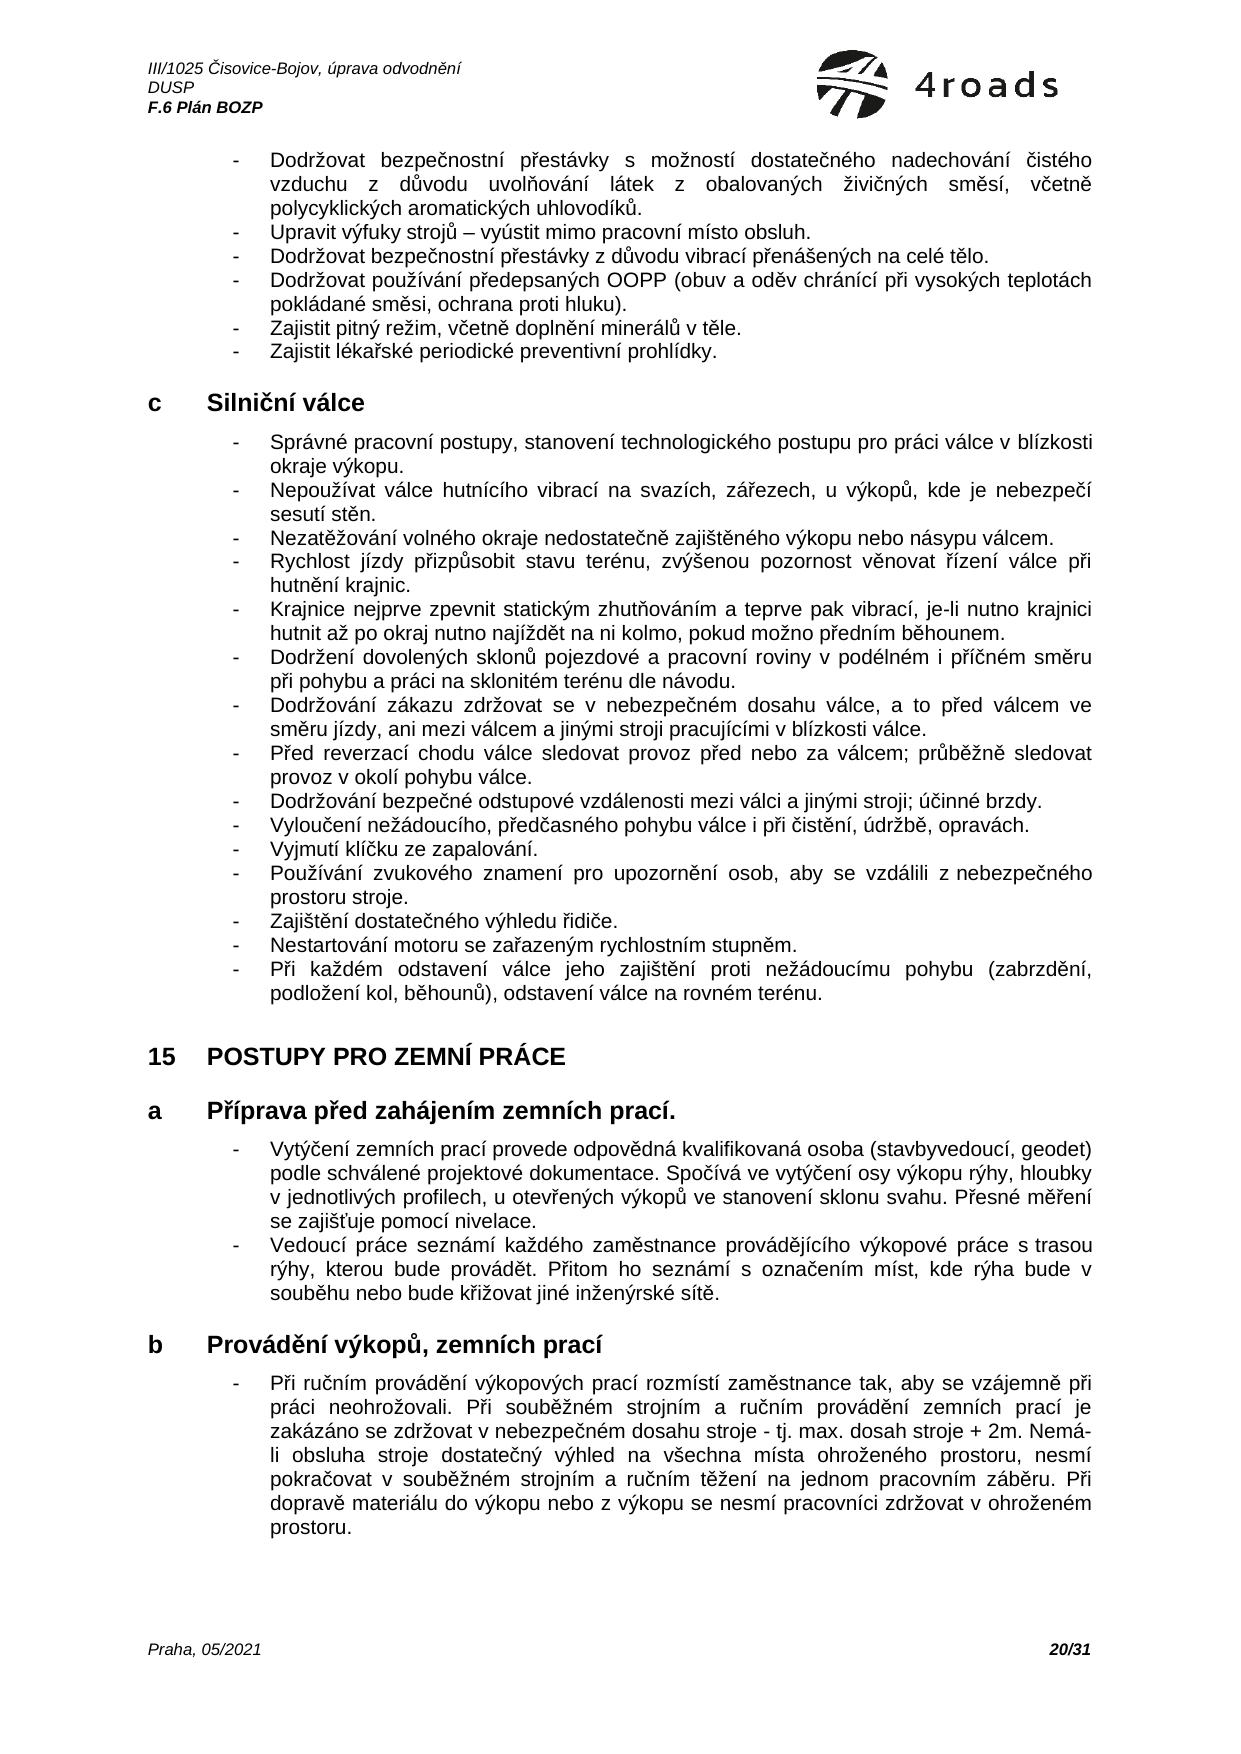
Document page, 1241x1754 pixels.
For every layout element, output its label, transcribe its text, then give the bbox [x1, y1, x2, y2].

list Při každém odstavení válce jeho zajištění proti nežádoucímu pohybu (zabrzdění, podložení kol, běhounů), odstavení válce na rovném terénu. [232, 957, 1093, 1004]
list Vedoucí práce seznámí každého zaměstnance provádějícího výkopové práce s trasou rýhy, kterou bude provádět. Přitom ho seznámí s označením míst, kde rýha bude v souběhu nebo bude křižovat jiné inženýrské sítě. [232, 1233, 1093, 1305]
subtitle Postupy pro zemní práce [148, 1042, 1093, 1071]
list Nepoužívat válce hutnícího vibrací na svazích, zářezech, u výkopů, kde je nebezpečí sesutí stěn. [232, 477, 1093, 525]
list Zajištění dostatečného výhledu řidiče. [232, 909, 1093, 933]
list Krajnice nejprve zpevnit statickým zhutňováním a teprve pak vibrací, je-li nutno krajnici hutnit až po okraj nutno najíždět na ni kolmo, pokud možno předním běhounem. [232, 597, 1093, 645]
list Vytýčení zemních prací provede odpovědná kvalifikovaná osoba (stavbyvedoucí, geodet) podle schválené projektové dokumentace. Spočívá ve vytýčení osy výkopu rýhy, hloubky v jednotlivých profilech, u otevřených výkopů ve stanovení sklonu svahu. Přesné měření se zajišťuje pomocí nivelace. [232, 1137, 1093, 1233]
list Používání zvukového znamení pro upozornění osob, aby se vzdálili z nebezpečného prostoru stroje. [232, 861, 1093, 909]
list Při ručním provádění výkopových prací rozmístí zaměstnance tak, aby se vzájemně při práci neohrožovali. Při souběžném strojním a ručním provádění zemních prací je zakázáno se zdržovat v nebezpečném dosahu stroje - tj. max. dosah stroje + 2m. Nemá-li obsluha stroje dostatečný výhled na všechna místa ohroženého prostoru, nesmí pokračovat v souběžném strojním a ručním těžení na jednom pracovním záběru. Při dopravě materiálu do výkopu nebo z výkopu se nesmí pracovníci zdržovat v ohroženém prostoru. [232, 1371, 1093, 1539]
list Správné pracovní postupy, stanovení technologického postupu pro práci válce v blízkosti okraje výkopu. [232, 429, 1093, 477]
picture [806, 40, 1073, 132]
list Vyloučení nežádoucího, předčasného pohybu válce i při čistění, údržbě, opravách. [232, 813, 1093, 837]
list Dodržování bezpečné odstupové vzdálenosti mezi válci a jinými stroji; účinné brzdy. [232, 789, 1093, 813]
list Dodržování zákazu zdržovat se v nebezpečném dosahu válce, a to před válcem ve směru jízdy, ani mezi válcem a jinými stroji pracujícími v blízkosti válce. [232, 693, 1093, 741]
list Dodržení dovolených sklonů pojezdové a pracovní roviny v podélném i příčném směru při pohybu a práci na sklonitém terénu dle návodu. [232, 645, 1093, 693]
list Dodržovat bezpečnostní přestávky s možností dostatečného nadechování čistého vzduchu z důvodu uvolňování látek z obalovaných živičných směsí, včetně polycyklických aromatických uhlovodíků. [232, 148, 1093, 219]
list Vyjmutí klíčku ze zapalování. [232, 837, 1093, 861]
list Dodržovat používání předepsaných OOPP (obuv a oděv chránící při vysokých teplotách pokládané směsi, ochrana proti hluku). [232, 267, 1093, 315]
list Nezatěžování volného okraje nedostatečně zajištěného výkopu nebo násypu válcem. [232, 525, 1093, 549]
list Nestartování motoru se zařazeným rychlostním stupněm. [232, 933, 1093, 957]
list Před reverzací chodu válce sledovat provoz před nebo za válcem; průběžně sledovat provoz v okolí pohybu válce. [232, 741, 1093, 789]
list Upravit výfuky strojů – vyústit mimo pracovní místo obsluh. [232, 219, 1093, 243]
subtitle Provádění výkopů, zemních prací [148, 1330, 1093, 1358]
list Rychlost jízdy přizpůsobit stavu terénu, zvýšenou pozornost věnovat řízení válce při hutnění krajnic. [232, 549, 1093, 597]
list Zajistit pitný režim, včetně doplnění minerálů v těle. [232, 315, 1093, 339]
list Dodržovat bezpečnostní přestávky z důvodu vibrací přenášených na celé tělo. [232, 243, 1093, 267]
subtitle Silniční válce [148, 388, 1093, 417]
list Zajistit lékařské periodické preventivní prohlídky. [232, 339, 1093, 363]
subtitle Příprava před zahájením zemních prací. [148, 1096, 1093, 1124]
